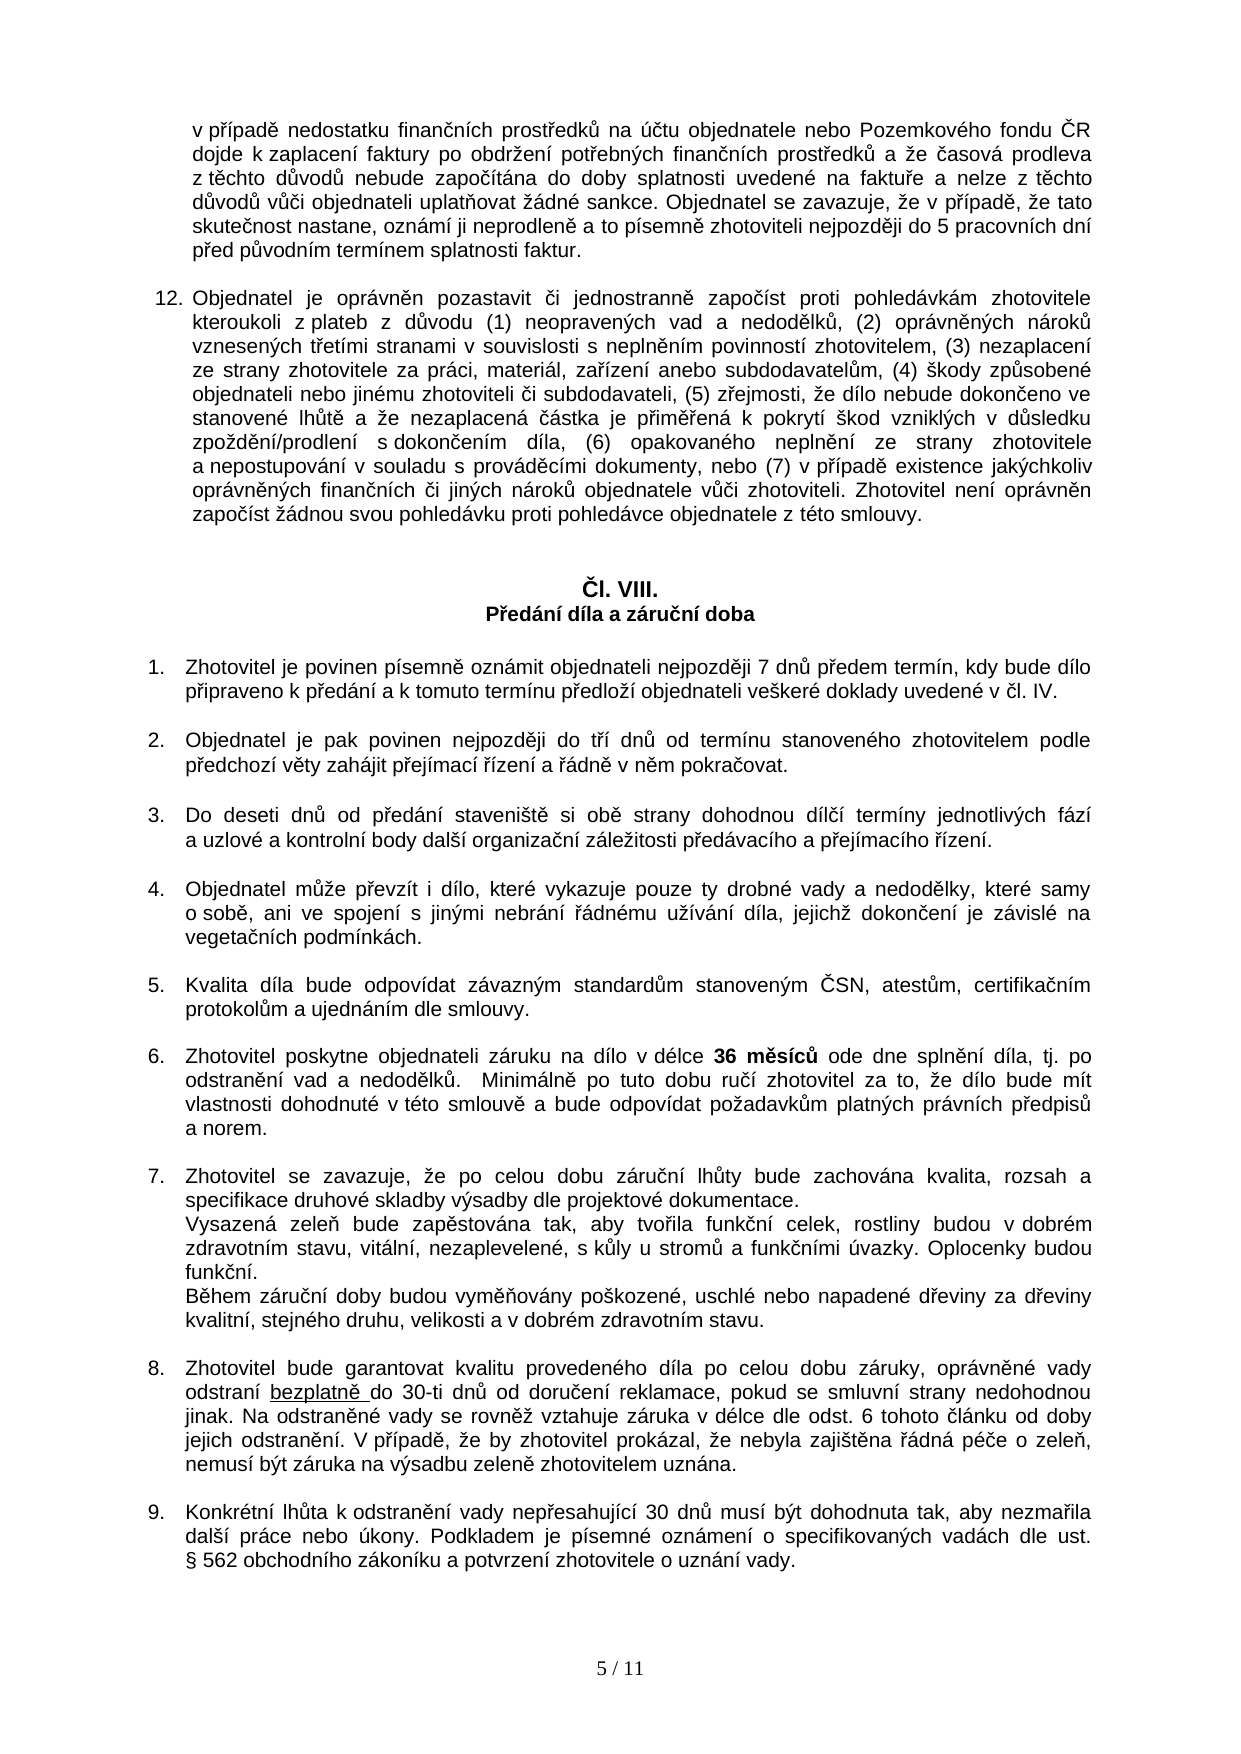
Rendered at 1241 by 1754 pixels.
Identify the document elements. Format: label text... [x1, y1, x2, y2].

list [154, 118, 1092, 262]
text Vysazená zeleň bude zapěstována tak, aby tvořila funkční celek, rostliny budou v dobrém zdravotním stavu, vitální, nezaplevelené, s kůly u stromů a funkčními úvazky. Oplocenky budou funkční. [185, 1212, 1092, 1284]
text Předání díla a záruční doba [148, 602, 1092, 626]
text Během záruční doby budou vyměňovány poškozené, uschlé nebo napadené dřeviny za dřeviny kvalitní, stejného druhu, velikosti a v dobrém zdravotním stavu. [185, 1284, 1092, 1332]
list Zhotovitel bude garantovat kvalitu provedeného díla po celou dobu záruky, oprávněné vady odstraní bezplatně do 30-ti dnů od doručení reklamace, pokud se smluvní strany nedohodnou jinak. Na odstraněné vady se rovněž vztahuje záruka v délce dle odst. 6 tohoto článku od doby jejich odstranění. V případě, že by zhotovitel prokázal, že nebyla zajištěna řádná péče o zeleň, nemusí být záruka na výsadbu zeleně zhotovitelem uznána. [148, 1356, 1092, 1476]
text Čl. VIII. [148, 576, 1092, 602]
list Konkrétní lhůta k odstranění vady nepřesahující 30 dnů musí být dohodnuta tak, aby nezmařila další práce nebo úkony. Podkladem je písemné oznámení o specifikovaných vadách dle ust. § 562 obchodního zákoníku a potvrzení zhotovitele o uznání vady. [148, 1499, 1092, 1571]
list Zhotovitel je povinen písemně oznámit objednateli nejpozději 7 dnů předem termín, kdy bude dílo připraveno k předání a k tomuto termínu předloží objednateli veškeré doklady uvedené v čl. IV. [148, 655, 1092, 703]
list Objednatel může převzít i dílo, které vykazuje pouze ty drobné vady a nedodělky, které samy o sobě, ani ve spojení s jinými nebrání řádnému užívání díla, jejichž dokončení je závislé na vegetačních podmínkách. [148, 877, 1092, 948]
list Zhotovitel poskytne objednateli záruku na dílo v délce 36 měsíců ode dne splnění díla, tj. po odstranění vad a nedodělků. Minimálně po tuto dobu ručí zhotovitel za to, že dílo bude mít vlastnosti dohodnuté v této smlouvě a bude odpovídat požadavkům platných právních předpisů a norem. [148, 1044, 1092, 1140]
list Objednatel je pak povinen nejpozději do tří dnů od termínu stanoveného zhotovitelem podle předchozí věty zahájit přejímací řízení a řádně v něm pokračovat. [148, 727, 1092, 777]
list Objednatel je oprávněn pozastavit či jednostranně započíst proti pohledávkám zhotovitele kteroukoli z plateb z důvodu (1) neopravených vad a nedodělků, (2) oprávněných nároků vznesených třetími stranami v souvislosti s neplněním povinností zhotovitelem, (3) nezaplacení ze strany zhotovitele za práci, materiál, zařízení anebo subdodavatelům, (4) škody způsobené objednateli nebo jinému zhotoviteli či subdodavateli, (5) zřejmosti, že dílo nebude dokončeno ve stanovené lhůtě a že nezaplacená částka je přiměřená k pokrytí škod vzniklých v důsledku zpoždění/prodlení s dokončením díla, (6) opakovaného neplnění ze strany zhotovitele a nepostupování v souladu s prováděcími dokumenty, nebo (7) v případě existence jakýchkoliv oprávněných finančních či jiných nároků objednatele vůči zhotoviteli. Zhotovitel není oprávněn započíst žádnou svou pohledávku proti pohledávce objednatele z této smlouvy. [154, 286, 1092, 525]
list Kvalita díla bude odpovídat závazným standardům stanoveným ČSN, atestům, certifikačním protokolům a ujednáním dle smlouvy. [148, 972, 1092, 1020]
list Do deseti dnů od předání staveniště si obě strany dohodnou dílčí termíny jednotlivých fází a uzlové a kontrolní body další organizační záležitosti předávacího a přejímacího řízení. [148, 802, 1092, 852]
list Zhotovitel se zavazuje, že po celou dobu záruční lhůty bude zachována kvalita, rozsah a specifikace druhové skladby výsadby dle projektové dokumentace. [148, 1164, 1092, 1212]
